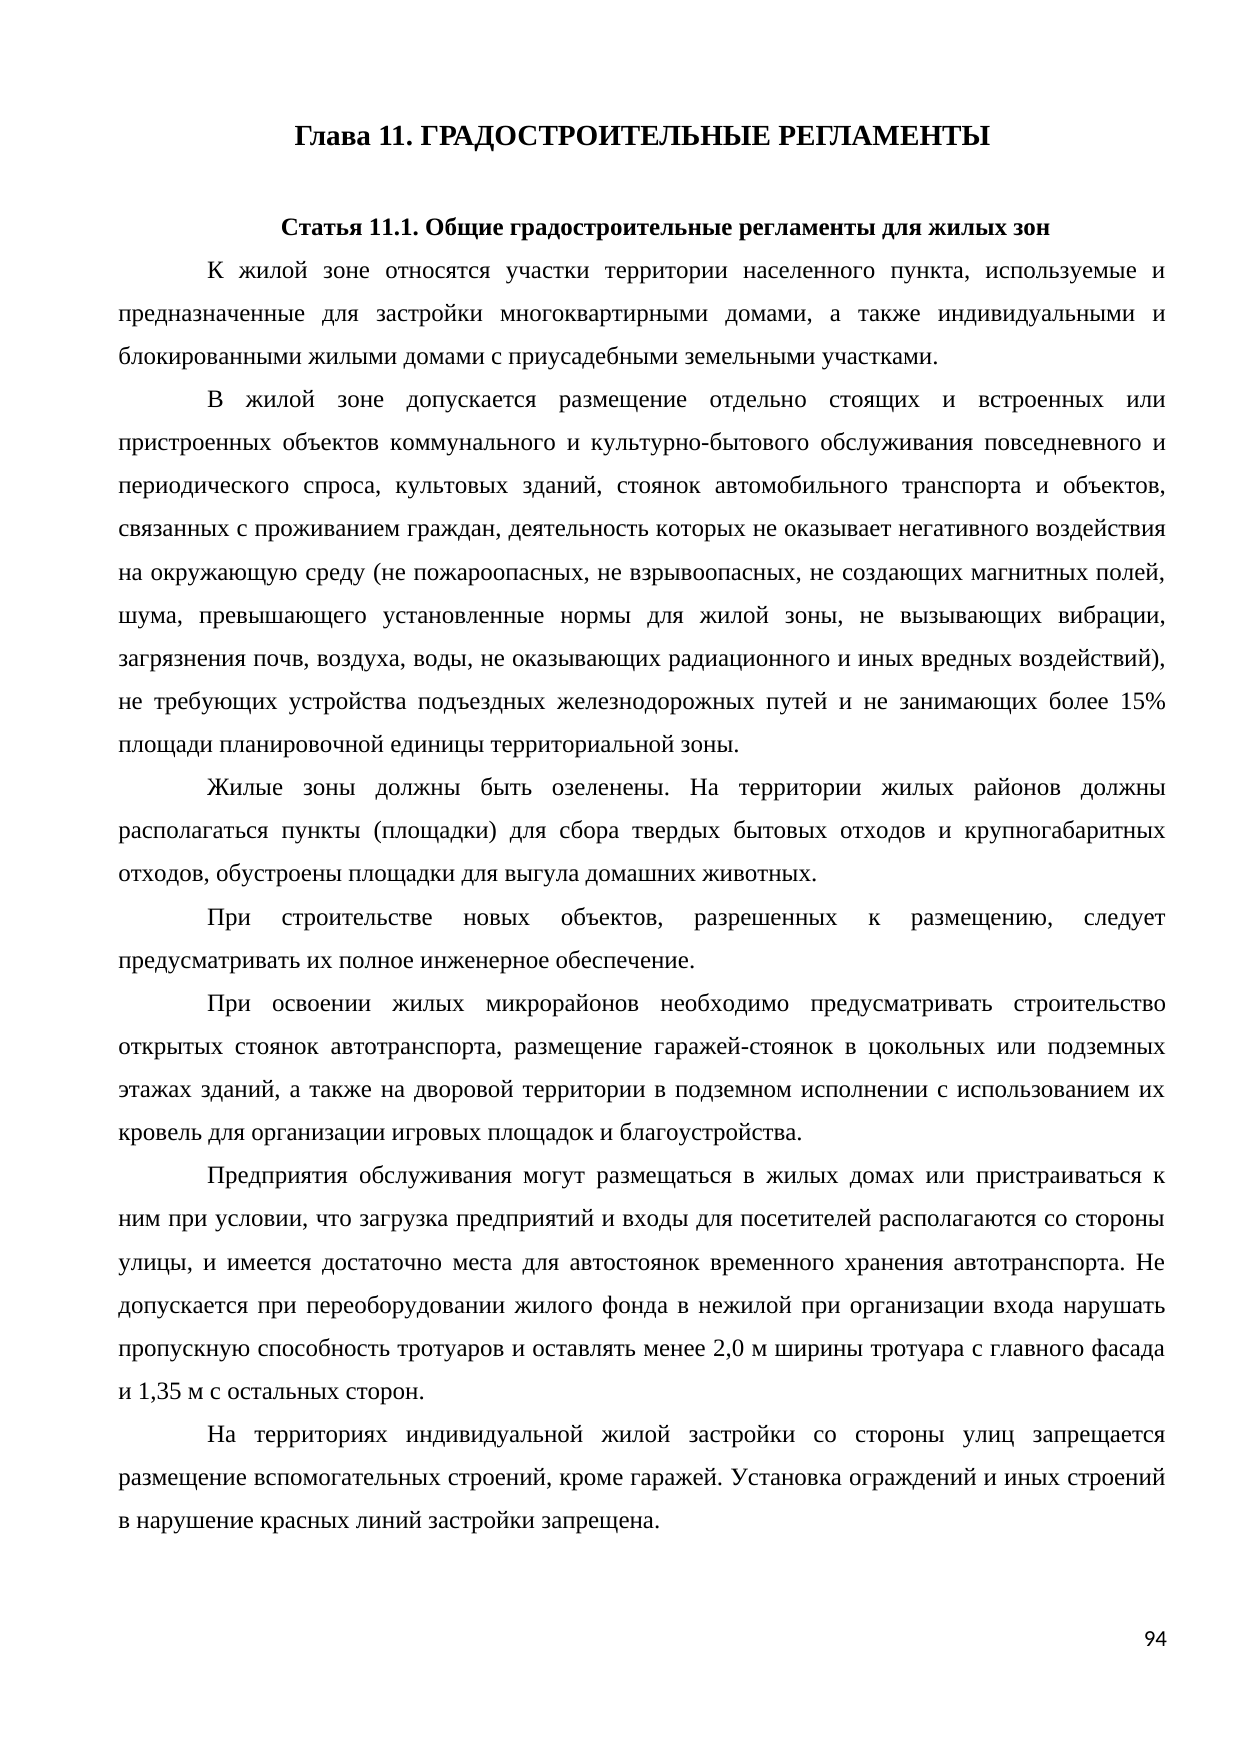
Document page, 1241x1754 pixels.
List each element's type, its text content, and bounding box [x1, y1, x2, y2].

text К жилой зоне относятся участки территории населенного пункта, используемые и предназначенные для застройки многоквартирными домами, а также индивидуальными и блокированными жилыми домами с приусадебными земельными участками. [118, 255, 1167, 370]
text На территориях индивидуальной жилой застройки со стороны улиц запрещается размещение вспомогательных строений, кроме гаражей. Установка ограждений и иных строений в нарушение красных линий застройки запрещена. [118, 1419, 1167, 1534]
text В жилой зоне допускается размещение отдельно стоящих и встроенных или пристроенных объектов коммунального и культурно-бытового обслуживания повседневного и периодического спроса, культовых зданий, стоянок автомобильного транспорта и объектов, связанных с проживанием граждан, деятельность которых не оказывает негативного воздействия на окружающую среду (не пожароопасных, не взрывоопасных, не создающих магнитных полей, шума, превышающего установленные нормы для жилой зоны, не вызывающих вибрации, загрязнения почв, воздуха, воды, не оказывающих радиационного и иных вредных воздействий), не требующих устройства подъездных железнодорожных путей и не занимающих более 15% площади планировочной единицы территориальной зоны. [118, 384, 1167, 758]
text Жилые зоны должны быть озеленены. На территории жилых районов должны располагаться пункты (площадки) для сбора твердых бытовых отходов и крупногабаритных отходов, обустроены площадки для выгула домашних животных. [118, 772, 1167, 887]
text При строительстве новых объектов, разрешенных к размещению, следует предусматривать их полное инженерное обеспечение. [118, 902, 1167, 973]
text Предприятия обслуживания могут размещаться в жилых домах или пристраиваться к ним при условии, что загрузка предприятий и входы для посетителей располагаются со стороны улицы, и имеется достаточно места для автостоянок временного хранения автотранспорта. Не допускается при переоборудовании жилого фонда в нежилой при организации входа нарушать пропускную способность тротуаров и оставлять менее 2,0 м ширины тротуара с главного фасада и 1,35 м с остальных сторон. [118, 1160, 1167, 1405]
list Общие градостроительные регламенты для жилых зон [281, 212, 1167, 240]
text При освоении жилых микрорайонов необходимо предусматривать строительство открытых стоянок автотранспорта, размещение гаражей-стоянок в цокольных или подземных этажах зданий, а также на дворовой территории в подземном исполнении с использованием их кровель для организации игровых площадок и благоустройства. [118, 988, 1167, 1146]
subtitle ГРАДОСТРОИТЕЛЬНЫЕ РЕГЛАМЕНТЫ [118, 118, 1167, 152]
